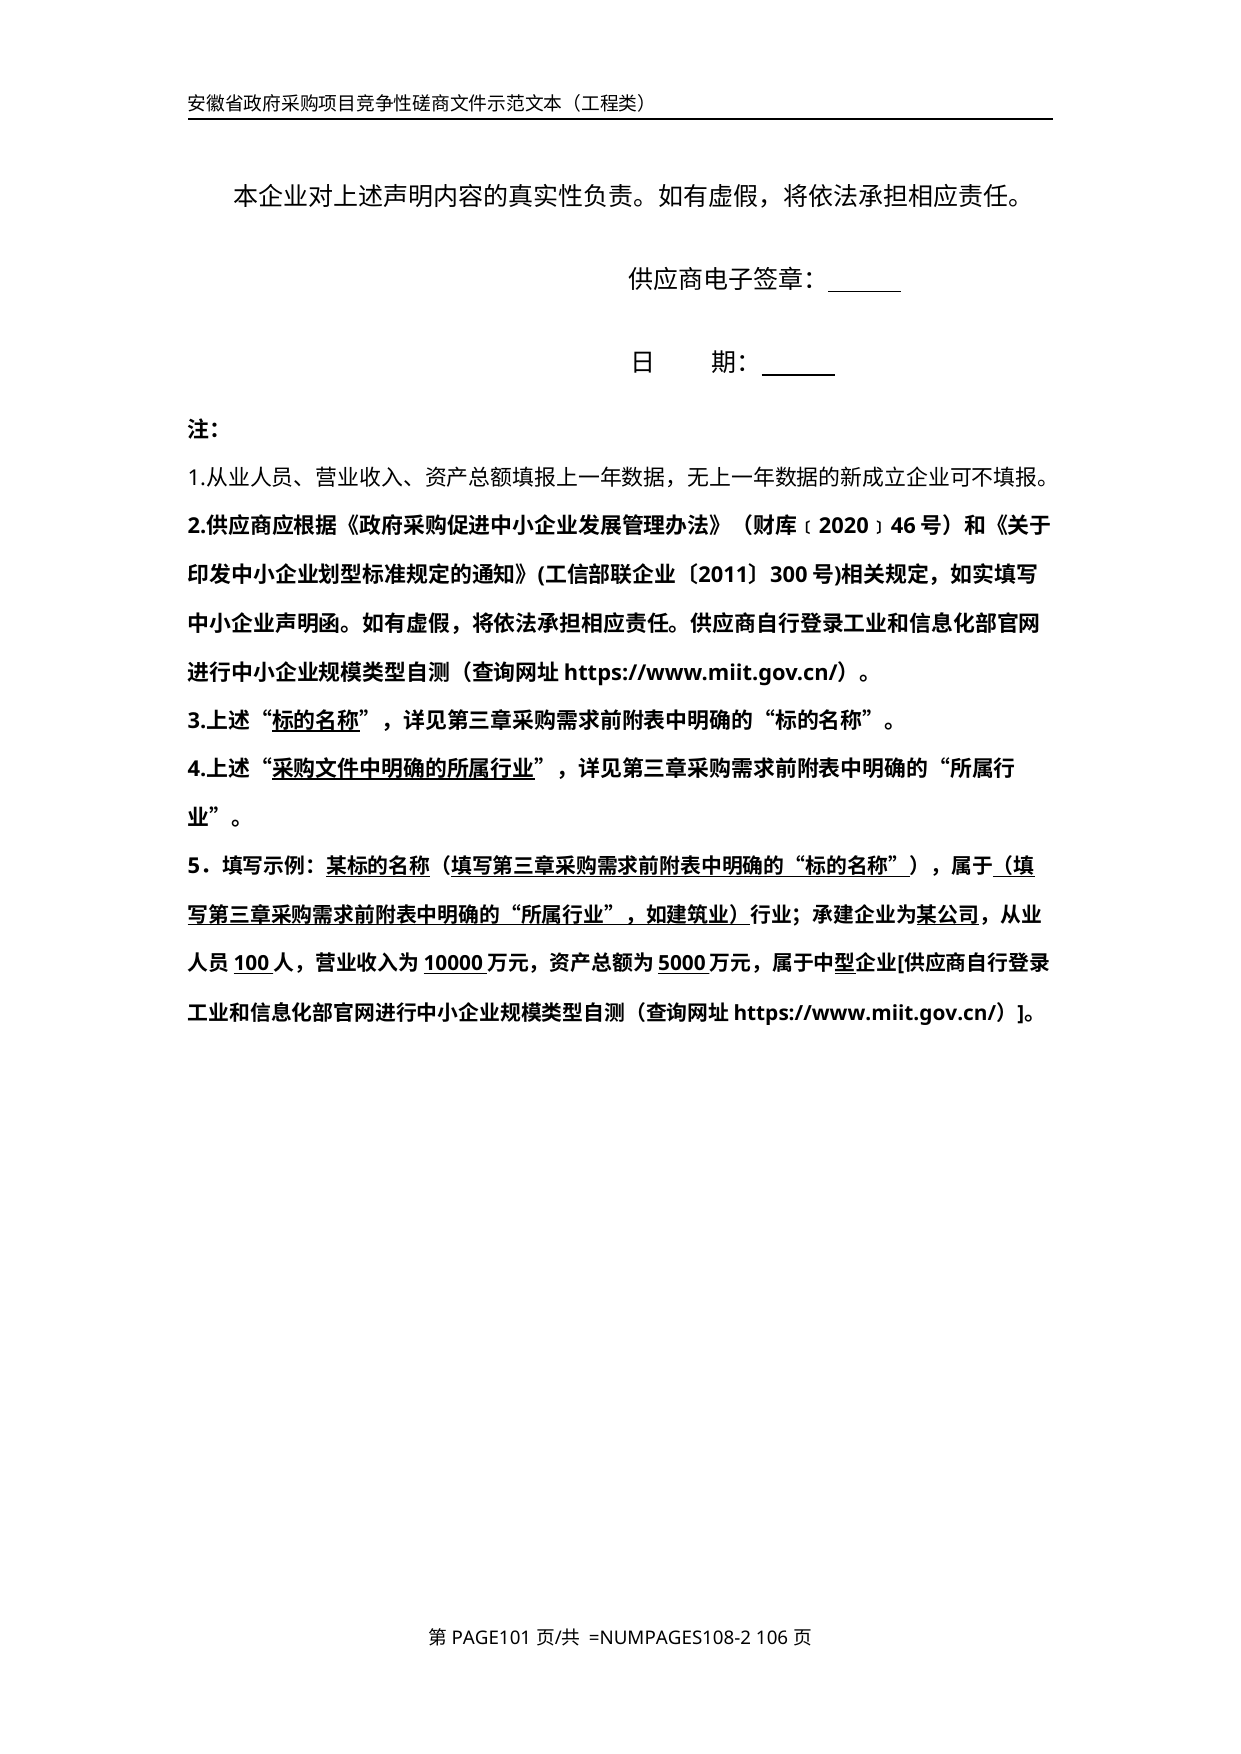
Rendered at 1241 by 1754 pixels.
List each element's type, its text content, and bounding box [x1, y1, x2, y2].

text 供应商电子签章： [187, 245, 1053, 310]
text 1.从业人员、营业收入、资产总额填报上一年数据，无上一年数据的新成立企业可不填报。 [187, 460, 1053, 492]
text 日 期： [187, 328, 1053, 393]
text 3.上述“标的名称”，详见第三章采购需求前附表中明确的“标的名称”。 [187, 703, 1053, 735]
text 4.上述“采购文件中明确的所属行业”，详见第三章采购需求前附表中明确的“所属行业”。 [187, 751, 1053, 832]
text 5．填写示例：某标的名称（填写第三章采购需求前附表中明确的“标的名称”），属于（填写第三章采购需求前附表中明确的“所属行业”，如建筑业）行业；承建企业为某公司，从业人员100人，营业收入为10000万元，资产总额为5000万元，属于中型企业[供应商自行登录工业和信息化部官网进行中小企业规模类型自测（查询网址https://www.miit.gov.cn/）]。 [187, 848, 1053, 1027]
text 2.供应商应根据《政府采购促进中小企业发展管理办法》（财库﹝2020﹞46号）和《关于印发中小企业划型标准规定的通知》(工信部联企业〔2011〕300号)相关规定，如实填写中小企业声明函。如有虚假，将依法承担相应责任。供应商自行登录工业和信息化部官网进行中小企业规模类型自测（查询网址https://www.miit.gov.cn/）。 [187, 508, 1053, 687]
text 本企业对上述声明内容的真实性负责。如有虚假，将依法承担相应责任。 [187, 162, 1053, 227]
text 注： [187, 411, 1053, 444]
